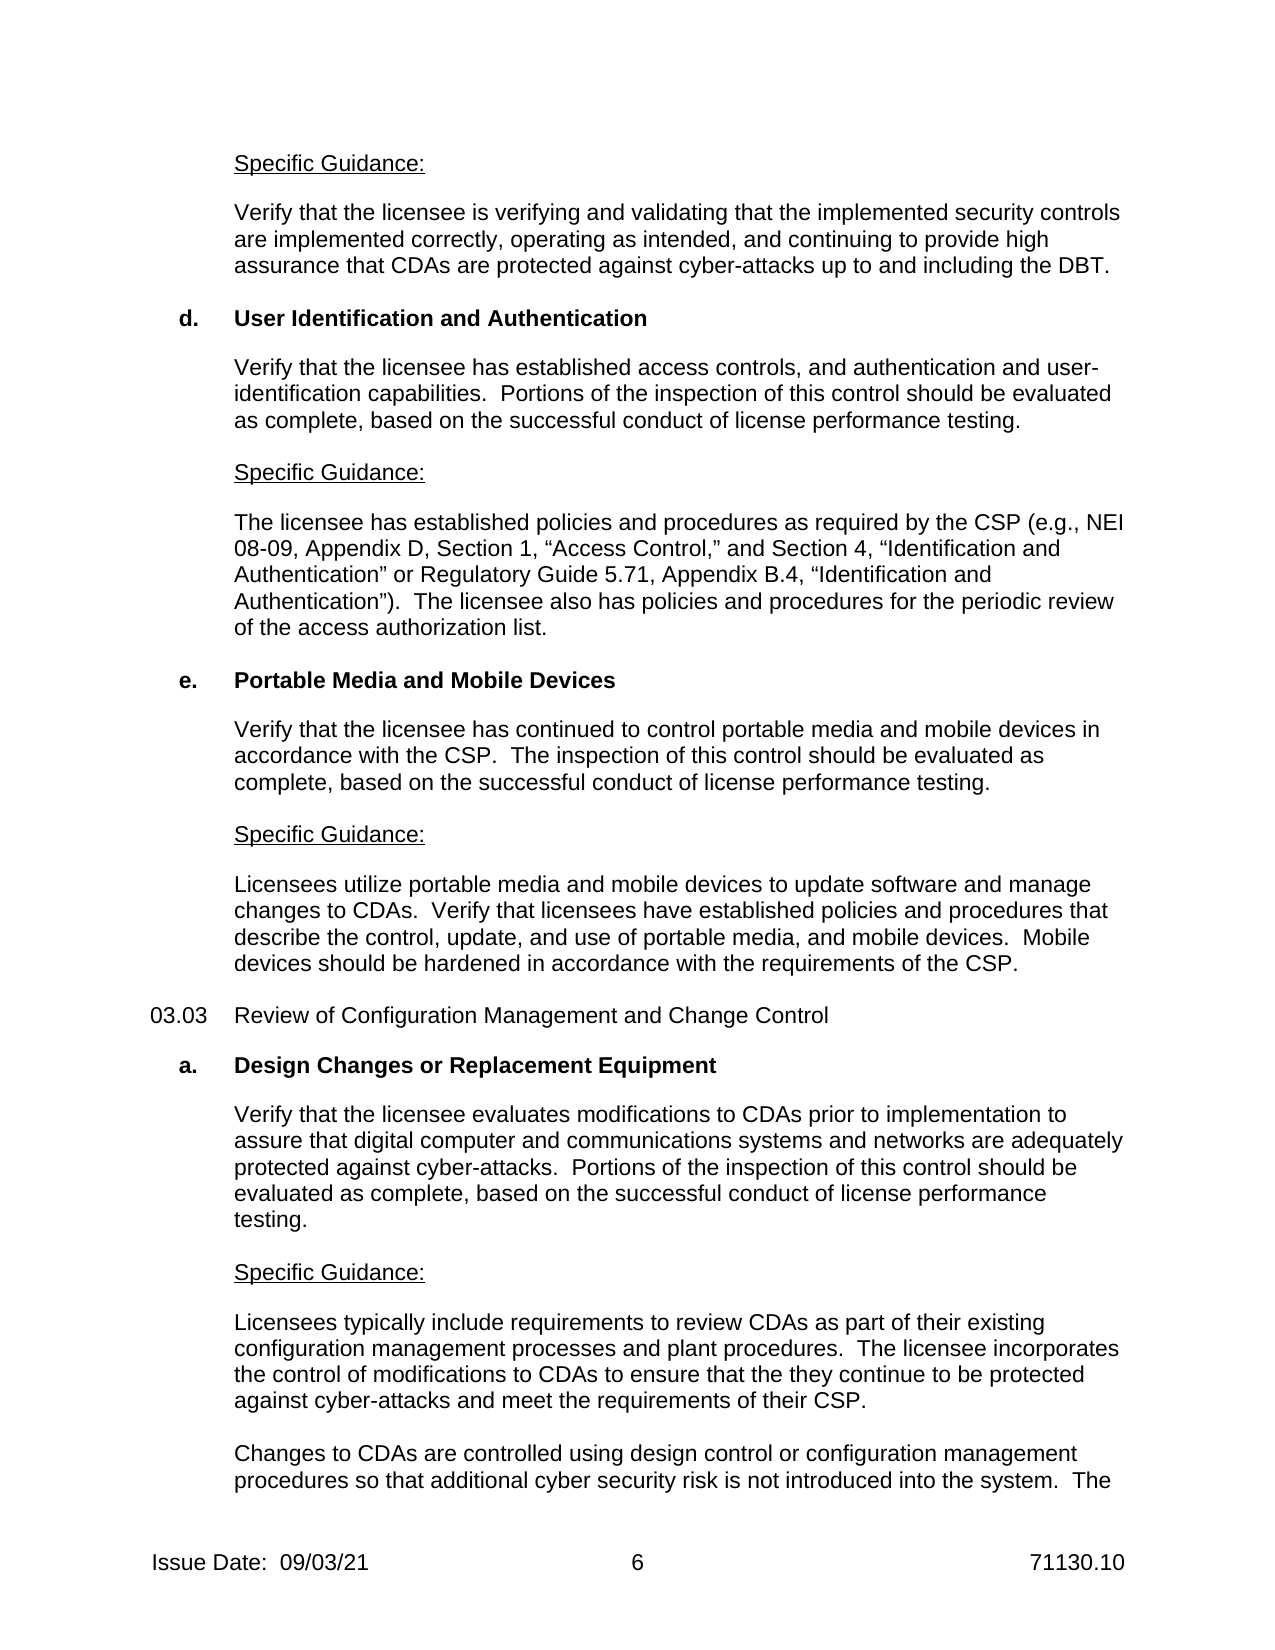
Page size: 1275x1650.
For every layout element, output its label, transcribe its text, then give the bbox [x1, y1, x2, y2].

text Verify that the licensee evaluates modifications to CDAs prior to implementation to assure that digital computer and communications systems and networks are adequately protected against cyber-attacks. Portions of the inspection of this control should be evaluated as complete, based on the successful conduct of license performance testing. [234, 1101, 1125, 1233]
text Verify that the licensee is verifying and validating that the implemented security controls are implemented correctly, operating as intended, and continuing to provide high assurance that CDAs are protected against cyber-attacks up to and including the DBT. [234, 199, 1125, 278]
text Specific Guidance: [234, 821, 1125, 848]
text Verify that the licensee has continued to control portable media and mobile devices in accordance with the CSP. The inspection of this control should be evaluated as complete, based on the successful conduct of license performance testing. [234, 716, 1125, 795]
text Specific Guidance: [234, 1259, 1125, 1286]
list Portable Media and Mobile Devices [178, 667, 1125, 693]
text Licensees utilize portable media and mobile devices to update software and manage changes to CDAs. Verify that licensees have established policies and procedures that describe the control, update, and use of portable media, and mobile devices. Mobile devices should be hardened in accordance with the requirements of the CSP. [234, 871, 1125, 976]
text Licensees typically include requirements to review CDAs as part of their existing configuration management processes and plant procedures. The licensee incorporates the control of modifications to CDAs to ensure that the they continue to be protected against cyber-attacks and meet the requirements of their CSP. [234, 1308, 1125, 1414]
text Verify that the licensee has established access controls, and authentication and user-identification capabilities. Portions of the inspection of this control should be evaluated as complete, based on the successful conduct of license performance testing. [234, 354, 1125, 433]
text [234, 1440, 1125, 1493]
list Design Changes or Replacement Equipment [178, 1052, 1125, 1078]
text The licensee has established policies and procedures as required by the CSP (e.g., NEI 08-09, Appendix D, Section 1, “Access Control,” and Section 4, “Identification and Authentication” or Regulatory Guide 5.71, Appendix B.4, “Identification and Authentication”). The licensee also has policies and procedures for the periodic review of the access authorization list. [234, 509, 1125, 640]
text 03.03 Review of Configuration Management and Change Control [150, 1002, 1125, 1029]
text Specific Guidance: [234, 150, 1125, 176]
text Specific Guidance: [234, 459, 1125, 486]
list User Identification and Authentication [178, 305, 1125, 331]
